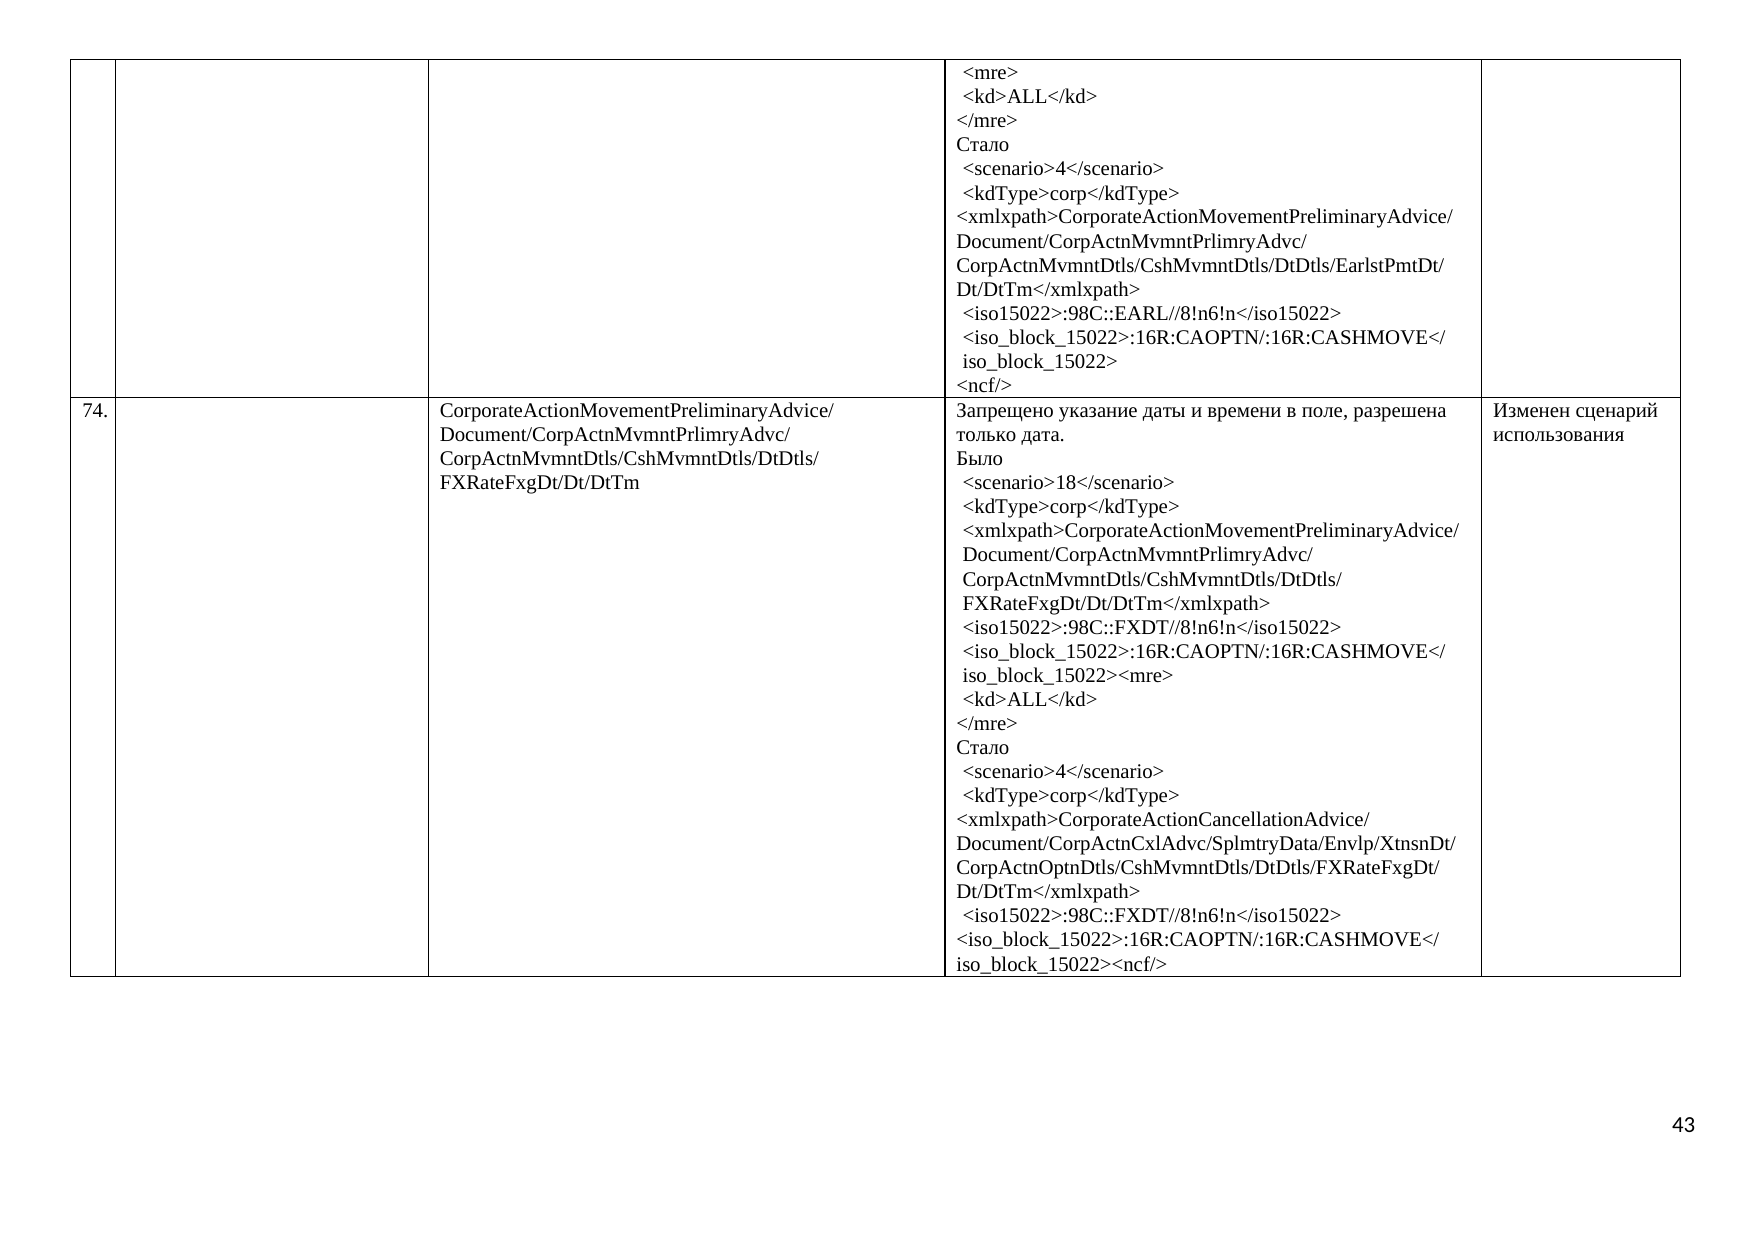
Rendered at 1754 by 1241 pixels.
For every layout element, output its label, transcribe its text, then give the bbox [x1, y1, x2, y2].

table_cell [1482, 60, 1680, 397]
table_cell [116, 398, 428, 976]
table_cell [116, 60, 428, 397]
table_cell [71, 60, 115, 397]
table_cell CorporateActionMovementPreliminaryAdvice/Document/CorpActnMvmntPrlimryAdvc/CorpActnMvmntDtls/CshMvmntDtls/DtDtls/FXRateFxgDt/Dt/DtTm [429, 398, 944, 976]
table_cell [946, 60, 1481, 397]
table_cell Запрещено указание даты и времени в поле, разрешена только дата. Было <scenario>18</scenario> <kdType>corp</kdType> <xmlxpath>CorporateActionMovementPreliminaryAdvice/Document/CorpActnMvmntPrlimryAdvc/CorpActnMvmntDtls/CshMvmntDtls/DtDtls/FXRateFxgDt/Dt/DtTm</xmlxpath> <iso15022>:98C::FXDT//8!n6!n</iso15022> <iso_block_15022>:16R:CAOPTN/:16R:CASHMOVE</iso_block_15022><mre> <kd>ALL</kd> </mre> Стало <scenario>4</scenario> <kdType>corp</kdType> <xmlxpath>CorporateActionCancellationAdvice/Document/CorpActnCxlAdvc/SplmtryData/Envlp/XtnsnDt/CorpActnOptnDtls/CshMvmntDtls/DtDtls/FXRateFxgDt/Dt/DtTm</xmlxpath> <iso15022>:98C::FXDT//8!n6!n</iso15022> <iso_block_15022>:16R:CAOPTN/:16R:CASHMOVE</iso_block_15022><ncf/> [946, 398, 1481, 976]
table_cell [71, 398, 115, 976]
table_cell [429, 60, 944, 397]
table_cell Изменен сценарий использования [1482, 398, 1680, 976]
